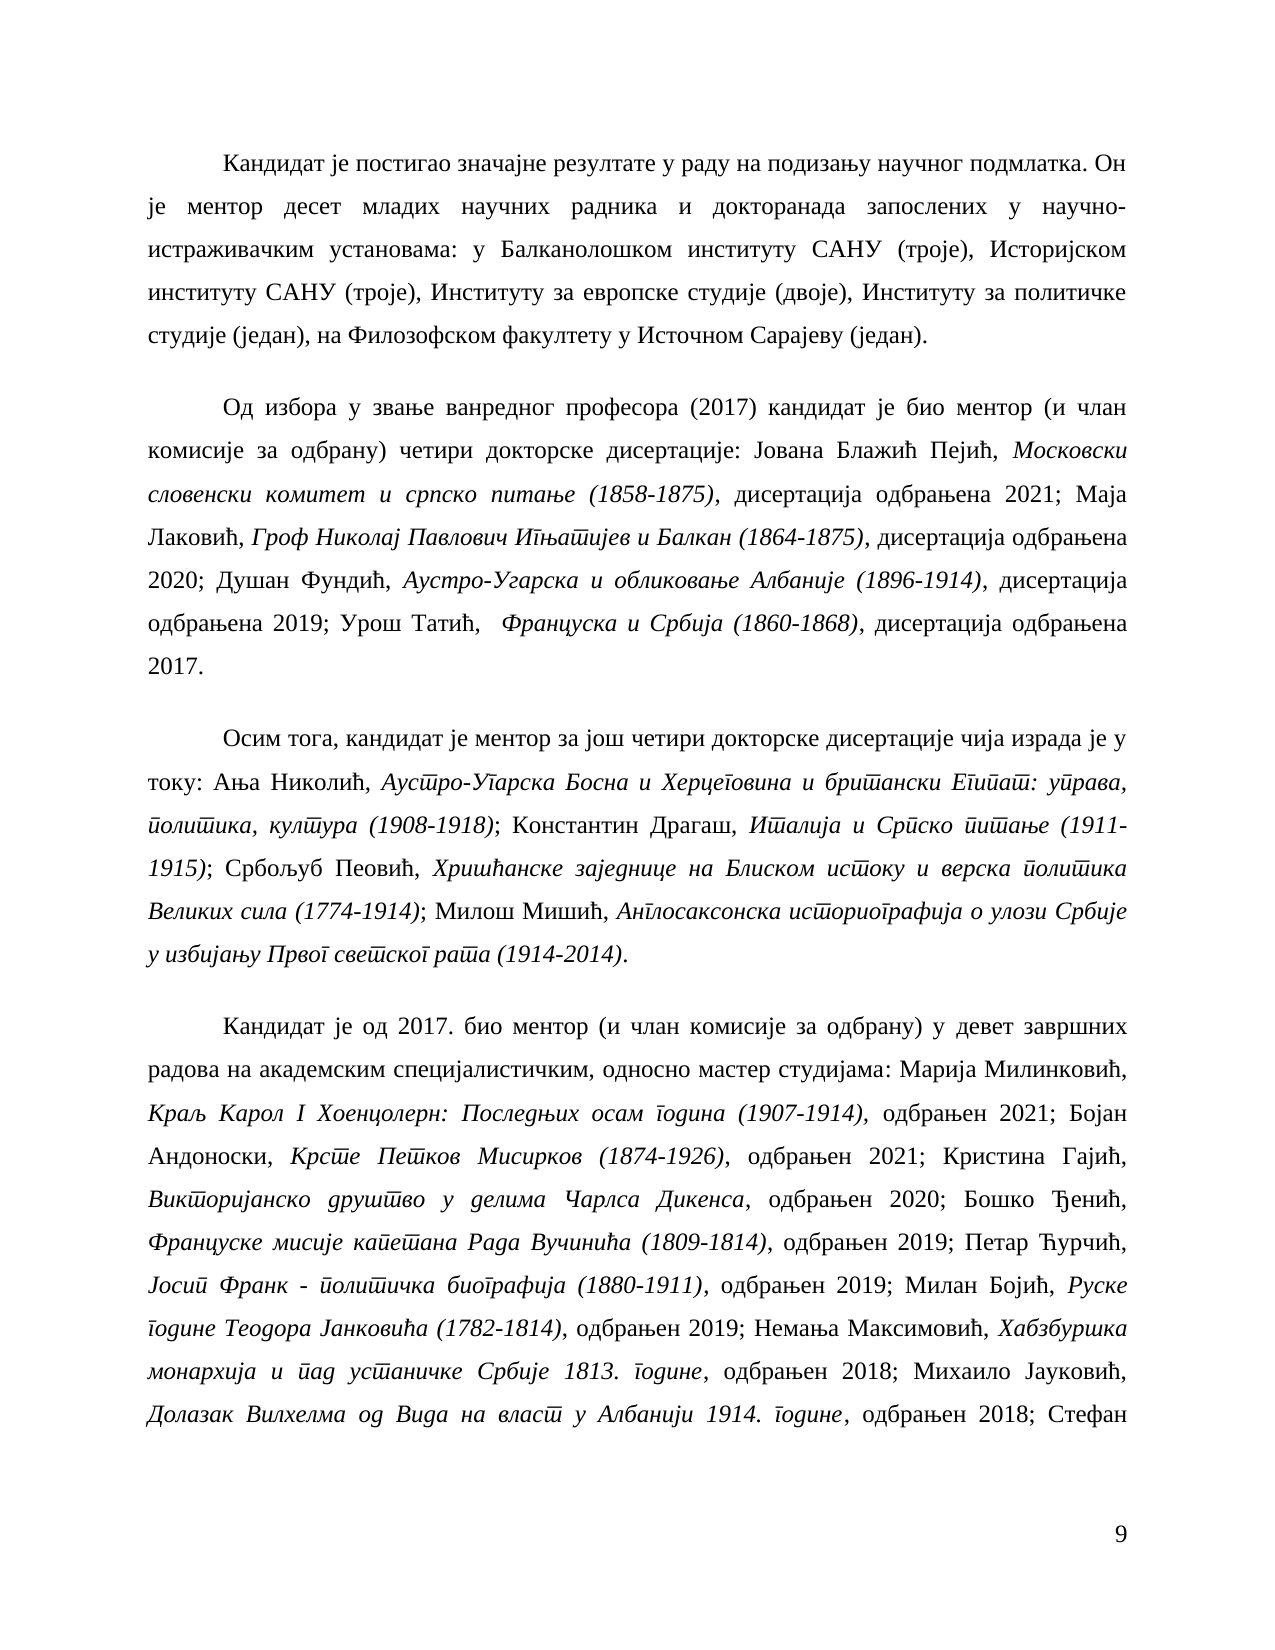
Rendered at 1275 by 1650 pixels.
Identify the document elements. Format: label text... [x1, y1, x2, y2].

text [148, 1011, 1127, 1428]
text Осим тога, кандидат је ментор за још четири докторске дисертације чија израда је у току: Ања Николић, Аустро-Угарска Босна и Херцеговина и британски Египат: управа, политика, култура (1908-1918); Константин Драгаш, Италија и Српско питање (1911-1915); Србољуб Пеовић, Хришћанске заједнице на Блиском истоку и верска политика Великих сила (1774-1914); Милош Мишић, Англосаксонска историографија о улози Србије у избијању Првог светског рата (1914-2014). [148, 723, 1127, 968]
text Кандидат је постигао значајне резултате у раду на подизању научног подмлатка. Он је ментор десет младих научних радника и докторанада запослених у научно-истраживачким установама: у Балканолошком институту САНУ (троје), Историјском институту САНУ (троје), Институту за европске студије (двоје), Институту за политичке студије (један), на Филозофском факултету у Источном Сарајеву (један). [148, 148, 1127, 349]
text Од избора у звање ванредног професора (2017) кандидат је био ментор (и члан комисије за одбрану) четири докторске дисертације: Јована Блажић Пејић, Московски словенски комитет и српско питање (1858-1875), дисертација одбрањена 2021; Маја Лаковић, Гроф Николај Павлович Игњатијев и Балкан (1864-1875), дисертација одбрањена 2020; Душан Фундић, Аустро-Угарска и обликовање Албаније (1896-1914), дисертација одбрањена 2019; Урош Татић, Француска и Србија (1860-1868), дисертација одбрањена 2017. [148, 392, 1127, 680]
